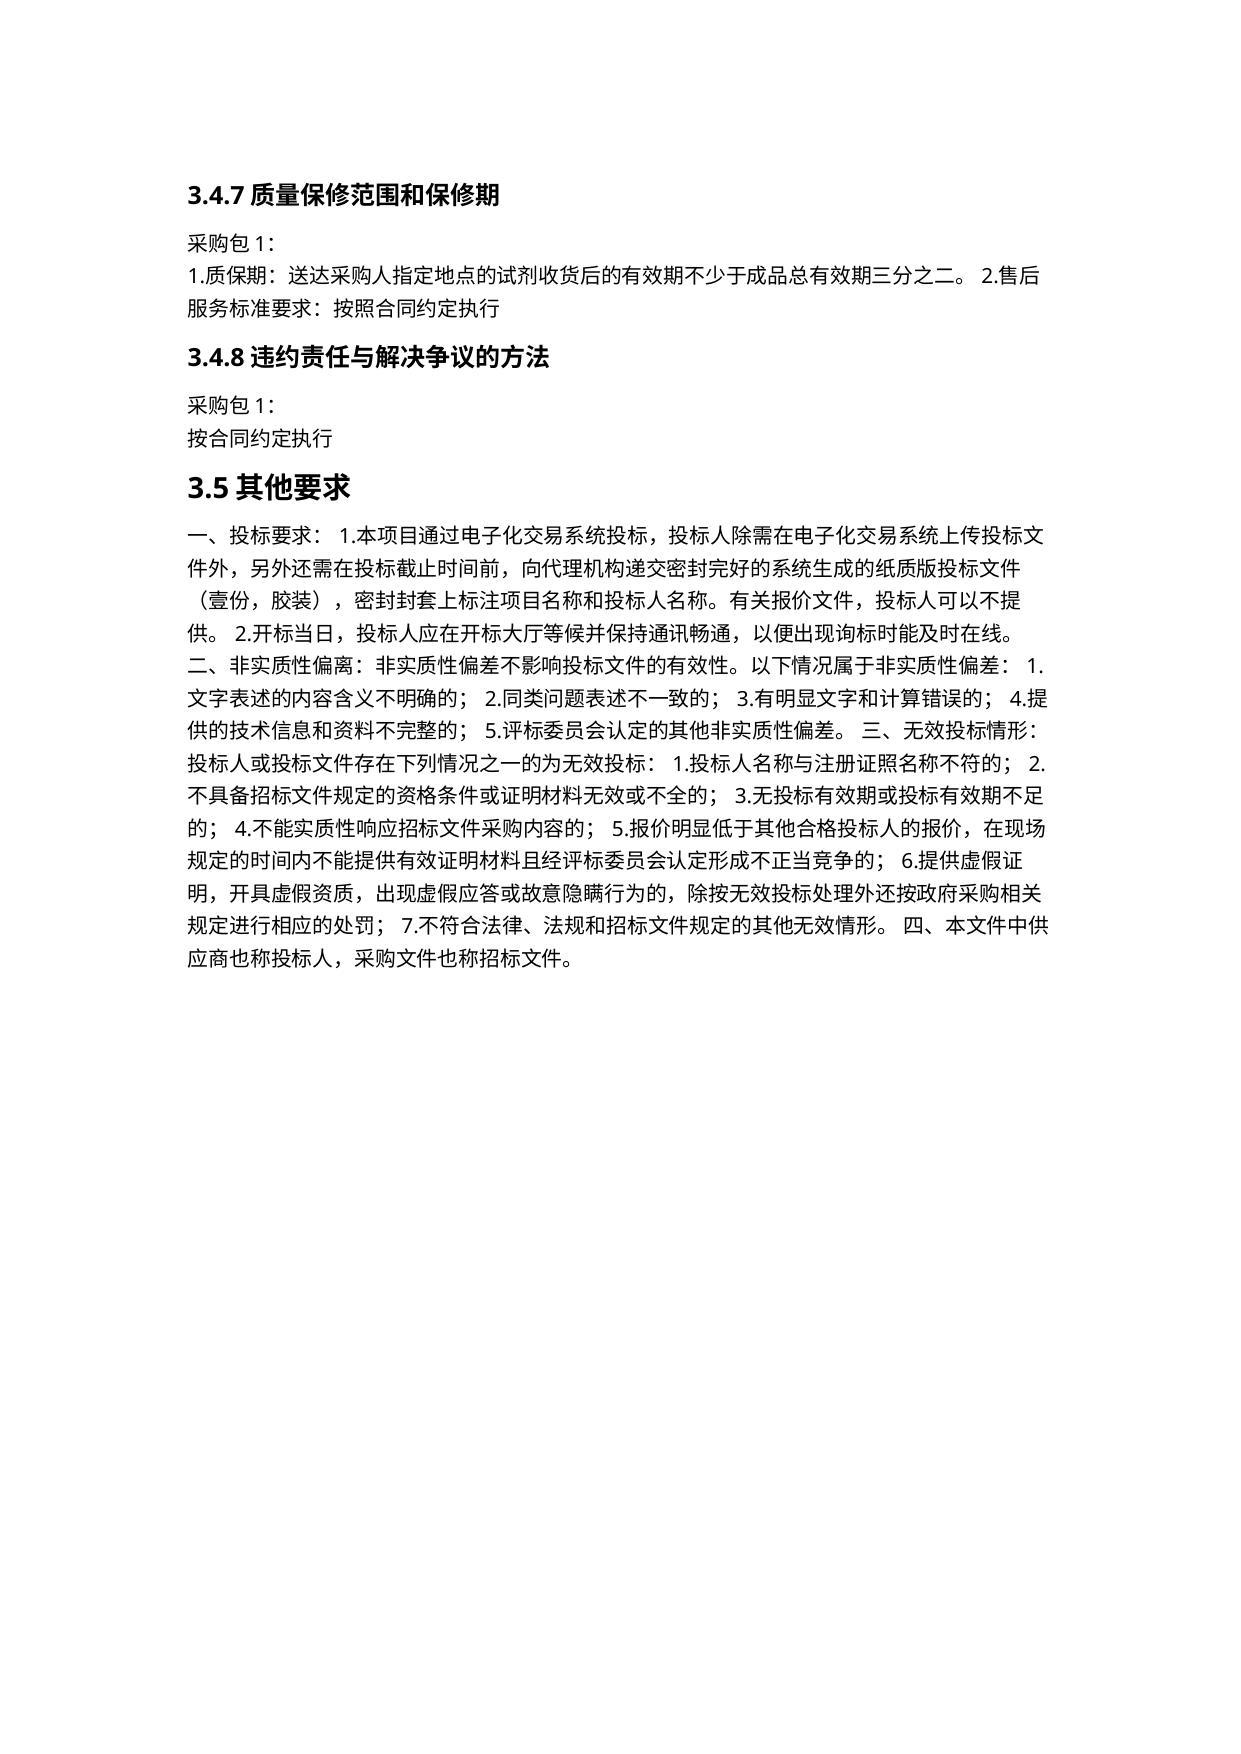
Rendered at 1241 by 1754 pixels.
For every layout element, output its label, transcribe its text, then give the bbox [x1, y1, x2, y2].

text 3.4.8违约责任与解决争议的方法 [187, 324, 1053, 389]
text 采购包1： [187, 389, 1053, 422]
text 采购包1： [187, 227, 1053, 259]
text 1.质保期：送达采购人指定地点的试剂收货后的有效期不少于成品总有效期三分之二。 2.售后服务标准要求：按照合同约定执行 [187, 259, 1053, 324]
text 一、投标要求： 1.本项目通过电子化交易系统投标，投标人除需在电子化交易系统上传投标文件外，另外还需在投标截止时间前，向代理机构递交密封完好的系统生成的纸质版投标文件（壹份，胶装），密封封套上标注项目名称和投标人名称。有关报价文件，投标人可以不提供。 2.开标当日，投标人应在开标大厅等候并保持通讯畅通，以便出现询标时能及时在线。 二、非实质性偏离：非实质性偏差不影响投标文件的有效性。以下情况属于非实质性偏差： 1.文字表述的内容含义不明确的； 2.同类问题表述不一致的； 3.有明显文字和计算错误的； 4.提供的技术信息和资料不完整的； 5.评标委员会认定的其他非实质性偏差。 三、无效投标情形：投标人或投标文件存在下列情况之一的为无效投标： 1.投标人名称与注册证照名称不符的； 2.不具备招标文件规定的资格条件或证明材料无效或不全的； 3.无投标有效期或投标有效期不足的； 4.不能实质性响应招标文件采购内容的； 5.报价明显低于其他合格投标人的报价，在现场规定的时间内不能提供有效证明材料且经评标委员会认定形成不正当竞争的； 6.提供虚假证明，开具虚假资质，出现虚假应答或故意隐瞒行为的，除按无效投标处理外还按政府采购相关规定进行相应的处罚； 7.不符合法律、法规和招标文件规定的其他无效情形。 四、本文件中供应商也称投标人，采购文件也称招标文件。 [187, 519, 1053, 974]
text 3.4.7质量保修范围和保修期 [187, 162, 1053, 227]
text 3.5其他要求 [187, 454, 1053, 519]
text 按合同约定执行 [187, 422, 1053, 454]
